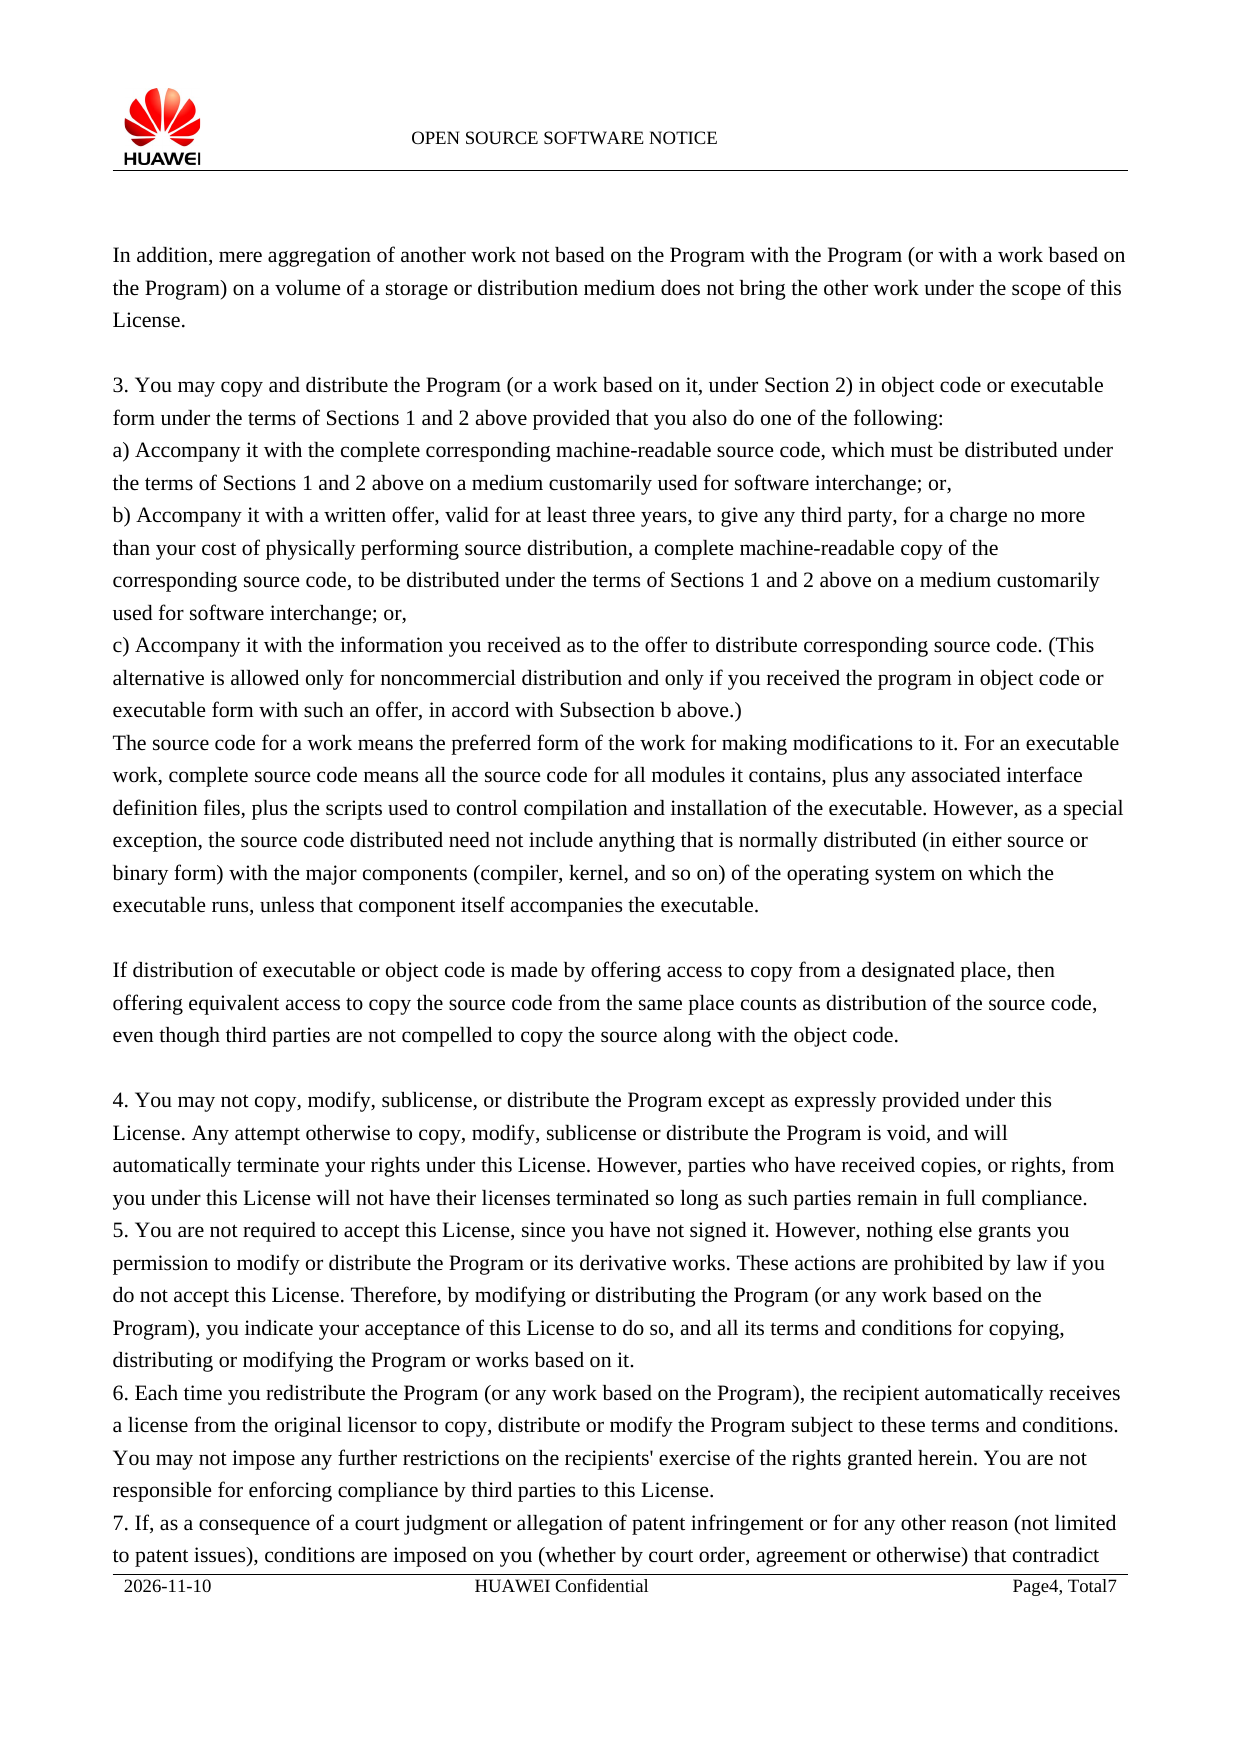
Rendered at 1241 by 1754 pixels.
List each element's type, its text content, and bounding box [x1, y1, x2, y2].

picture [124, 88, 201, 165]
